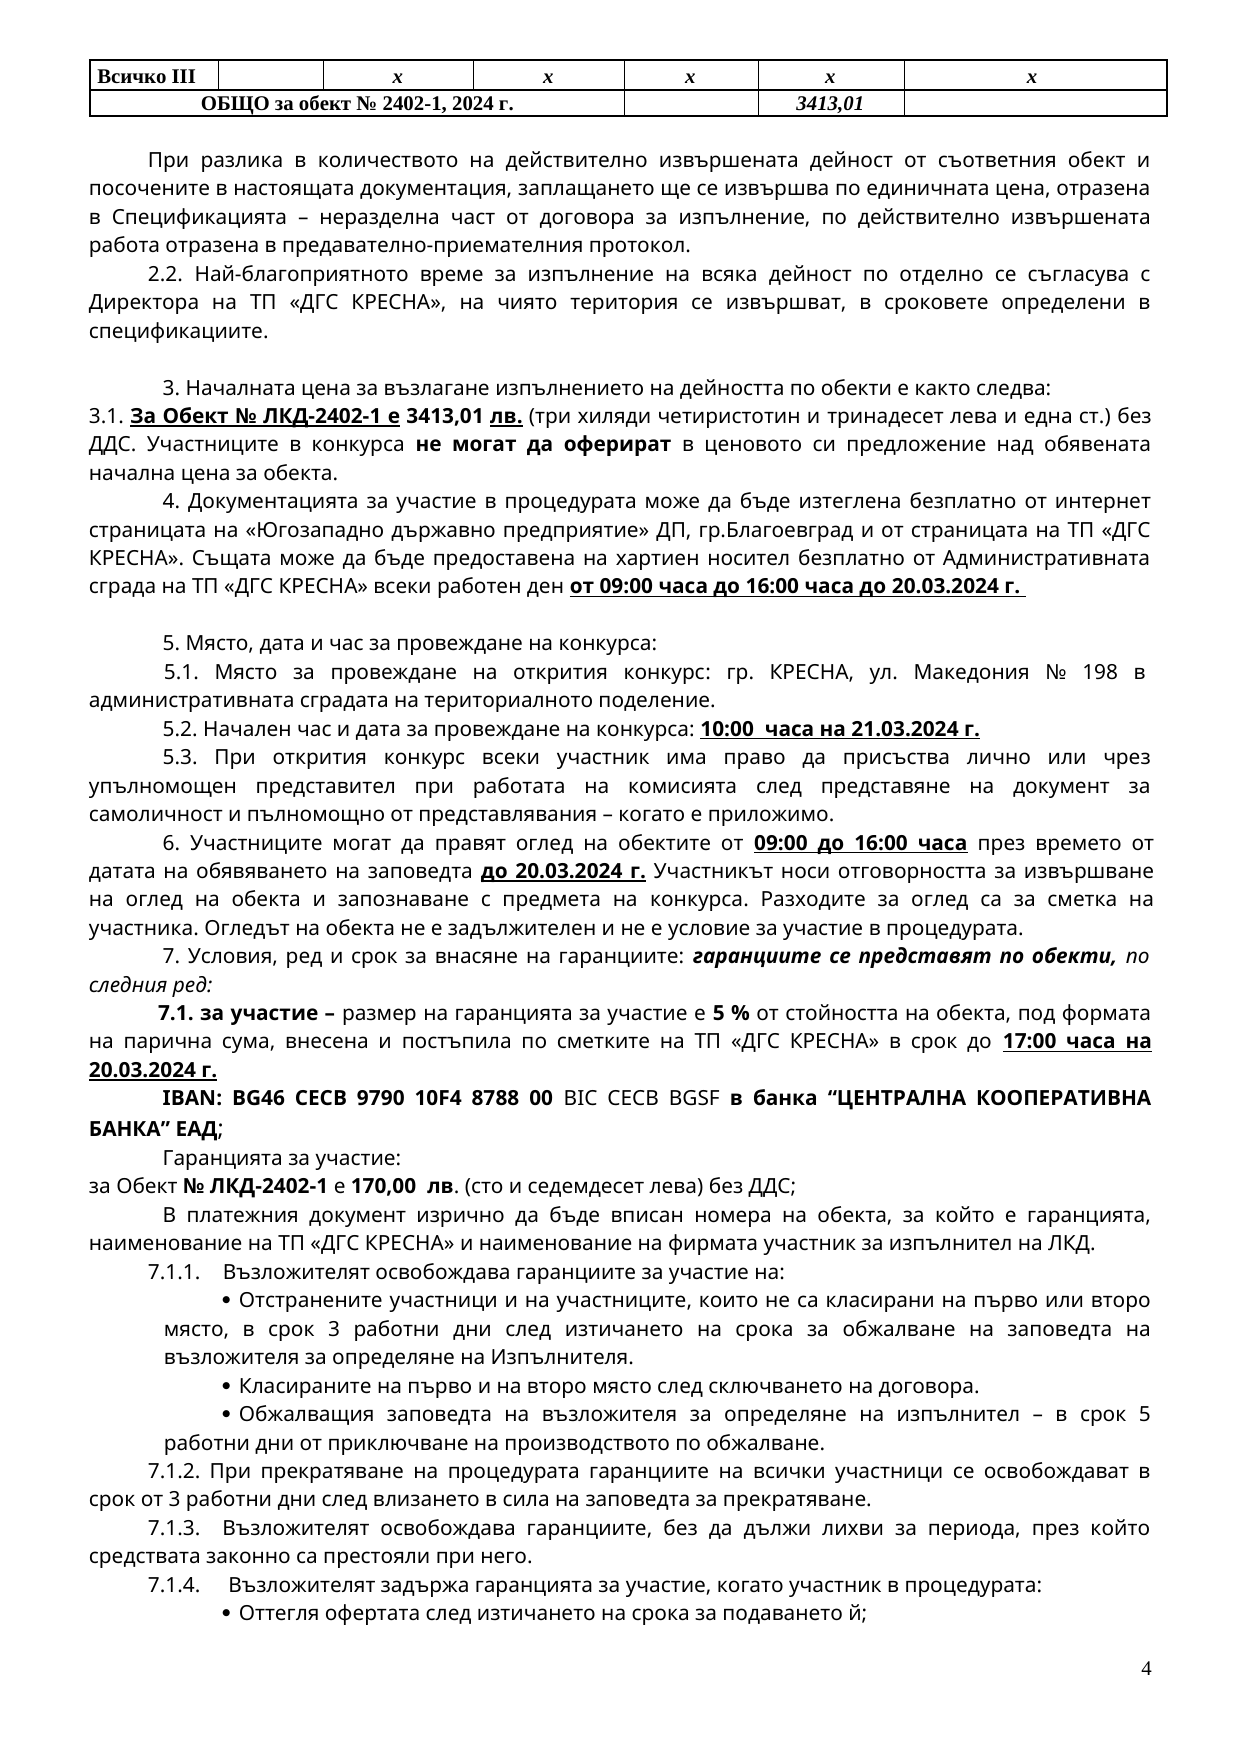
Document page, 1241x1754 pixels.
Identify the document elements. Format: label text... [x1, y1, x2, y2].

text Гаранцията за участие: [89, 1143, 1152, 1172]
list Отстранените участници и на участниците, които не са класирани на първо или второ място, в срок 3 работни дни след изтичането на срока за обжалване на заповедта на възложителя за определяне на Изпълнителя. [164, 1285, 1152, 1371]
text за Обект № ЛКД-2402-1 е 170,00 лв. (сто и седемдесет лева) без ДДС; [89, 1172, 1152, 1200]
table_cell 3413,01 [759, 91, 904, 114]
table_cell х [759, 61, 904, 88]
list 7.1.3. Възложителят освобождава гаранциите, без да дължи лихви за периода, през който средствата законно са престояли при него. [89, 1513, 1152, 1570]
text 7.1. за участие – размер на гаранцията за участие е 5 % от стойността на обекта, под формата на парична сума, внесена и постъпила по сметките на ТП «ДГС КРЕСНА» в срок до 17:00 часа на 20.03.2024 г. [89, 998, 1152, 1083]
table_cell [625, 91, 758, 114]
text IBAN: BG46 CECB 9790 10F4 8788 00 BIC CECB BGSF в банка “ЦЕНТРАЛНА КООПЕРАТИВНА БАНКА” EАД; [89, 1083, 1152, 1143]
text 3. Началната цена за възлагане изпълнението на дейността по обекти е както следва: [89, 373, 1152, 401]
list Обжалващия заповедта на възложителя за определяне на изпълнител – в срок 5 работни дни от приключване на производството по обжалване. [164, 1399, 1152, 1456]
text В платежния документ изрично да бъде вписан номера на обекта, за който е гаранцията, наименование на ТП «ДГС КРЕСНА» и наименование на фирмата участник за изпълнител на ЛКД. [89, 1200, 1152, 1257]
list 7.1.2. При прекратяване на процедурата гаранциите на всички участници се освобождават в срок от 3 работни дни след влизането в сила на заповедта за прекратяване. [89, 1456, 1152, 1513]
text 4. Документацията за участие в процедурата може да бъде изтеглена безплатно от интернет страницата на «Югозападно държавно предприятие» ДП, гр.Благоевград и от страницата на ТП «ДГС КРЕСНА». Същата може да бъде предоставена на хартиен носител безплатно от Административната сграда на ТП «ДГС КРЕСНА» всеки работен ден от 09:00 часа до 16:00 часа до 20.03.2024 г. [89, 486, 1152, 600]
table_cell х [474, 61, 624, 88]
list 6. Участниците могат да правят оглед на обектите от 09:00 до 16:00 часа през времето от датата на обявяването на заповедта до 20.03.2024 г. Участникът носи отговорността за извършване на оглед на обекта и запознаване с предмета на конкурса. Разходите за оглед са за сметка на участника. Огледът на обекта не е задължителен и не е условие за участие в процедурата. [89, 828, 1154, 941]
text 2.2. Най-благоприятното време за изпълнение на всяка дейност по отделно се съгласува с Директора на ТП «ДГС КРЕСНА», на чиято територия се извършват, в сроковете определени в спецификациите. [89, 259, 1152, 344]
text При разлика в количеството на действително извършената дейност от съответния обект и посочените в настоящата документация, заплащането ще се извършва по единичната цена, отразена в Спецификацията – неразделна част от договора за изпълнение, по действително извършената работа отразена в предавателно-приемателния протокол. [89, 145, 1152, 259]
text 3.1. За Обект № ЛКД-2402-1 е 3413,01 лв. (три хиляди четиристотин и тринадесет лева и една ст.) без ДДС. Участниците в конкурса не могат да оферират в ценовото си предложение над обявената начална цена за обекта. [89, 401, 1152, 486]
table_cell х [625, 61, 758, 88]
table_cell [219, 61, 323, 88]
list Класираните на първо и на второ място след сключването на договора. [164, 1371, 1152, 1399]
list Възложителят задържа гаранцията за участие, когато участник в процедурата: [148, 1570, 1152, 1598]
table_cell х [905, 61, 1166, 88]
text 5.2. Начален час и дата за провеждане на конкурса: 10:00 часа на 21.03.2024 г. [89, 714, 1152, 742]
table_cell х [324, 61, 473, 88]
table_cell [905, 91, 1166, 114]
table_cell ОБЩО за обект № 2402-1, 2024 г. [91, 91, 624, 114]
text 5.3. При открития конкурс всеки участник има право да присъства лично или чрез упълномощен представител при работата на комисията след представяне на документ за самоличност и пълномощно от представлявания – когато е приложимо. [89, 742, 1152, 828]
list Оттегля офертата след изтичането на срока за подаването й; [164, 1598, 1152, 1627]
text 5.1. Място за провеждане на открития конкурс: гр. КРЕСНА, ул. Македония № 198 в административната сградата на териториалното поделение. [89, 657, 1146, 714]
text 7. Условия, ред и срок за внасяне на гаранциите: гаранциите се представят по обекти, по следния ред: [89, 941, 1152, 998]
text 5. Място, дата и час за провеждане на конкурса: [89, 628, 1152, 657]
list Възложителят освобождава гаранциите за участие на: [148, 1257, 1152, 1285]
table_cell Всичко ІІI [91, 61, 218, 88]
